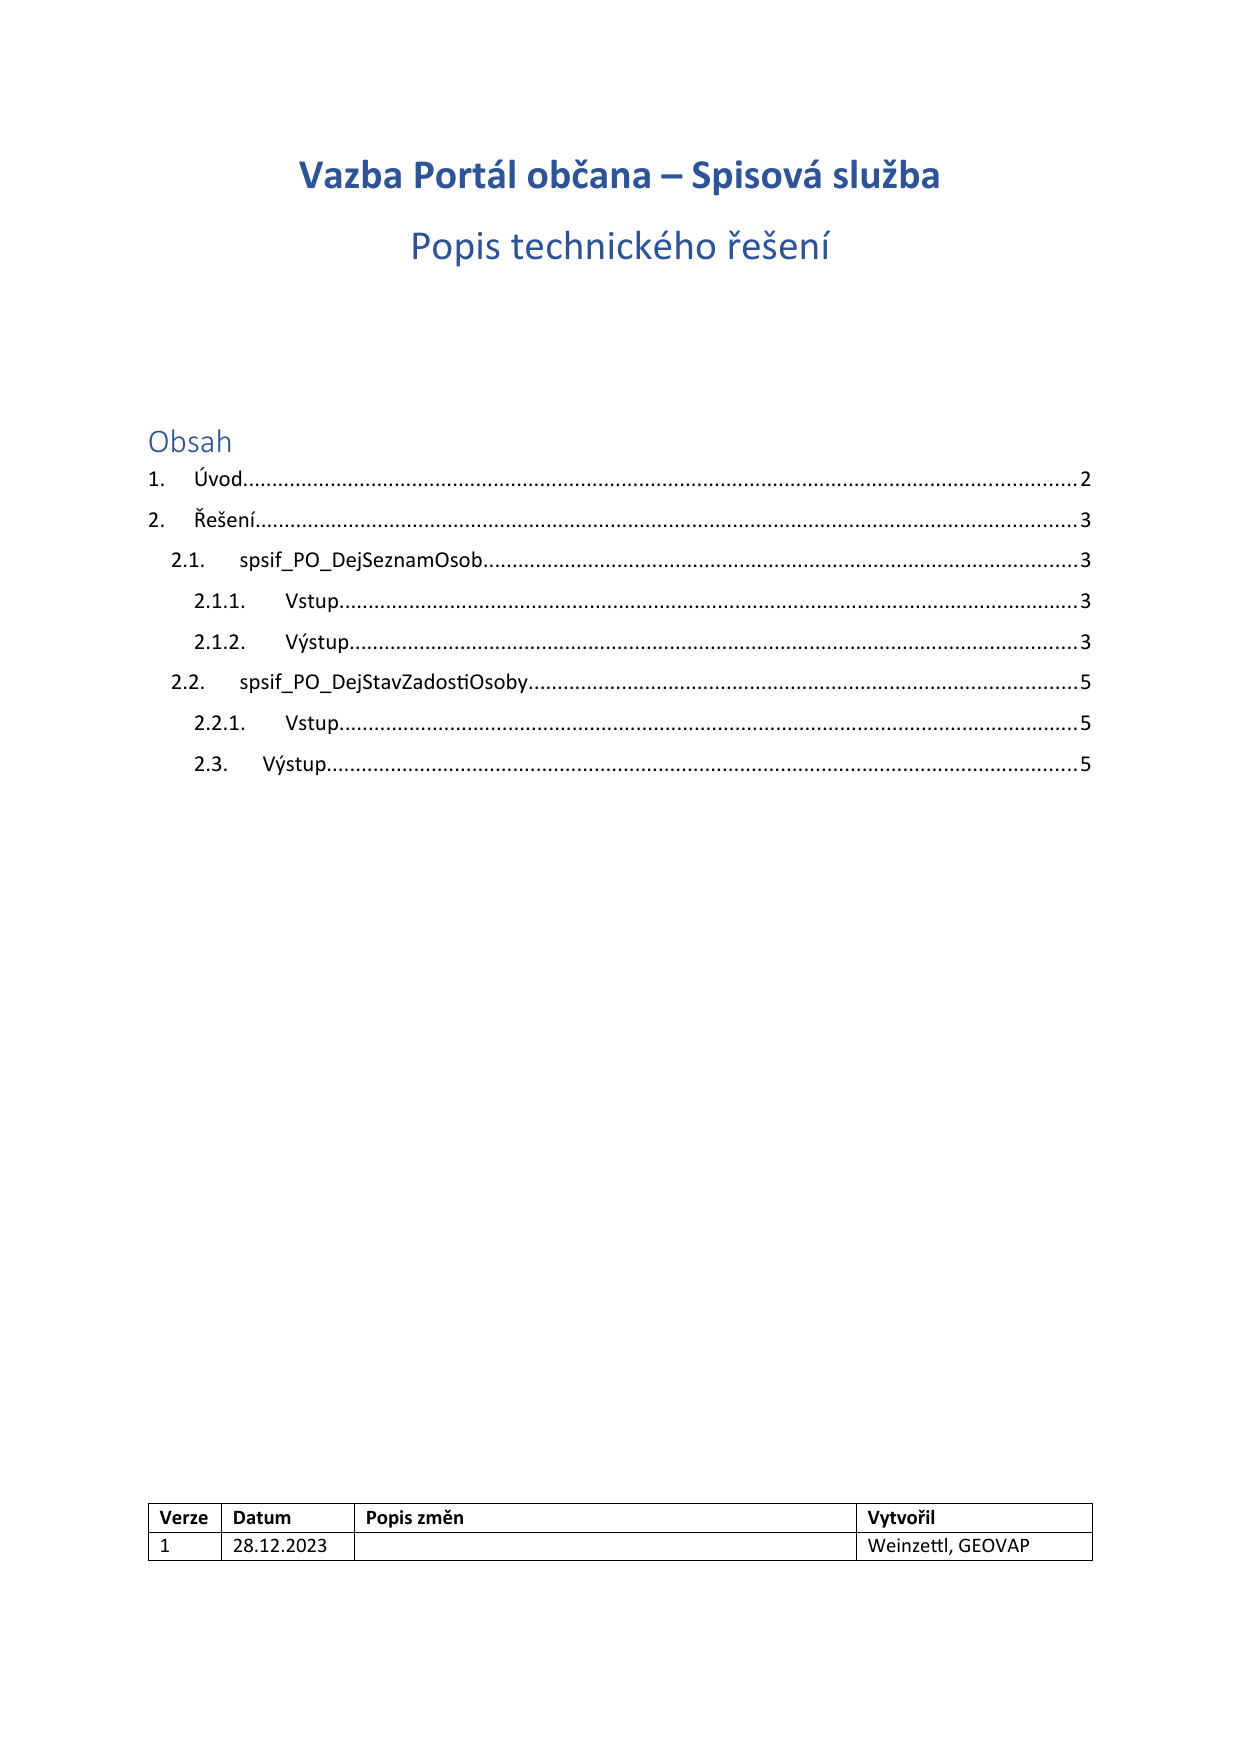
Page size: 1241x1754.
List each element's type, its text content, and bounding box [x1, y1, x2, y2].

text Popis technického řešení [148, 219, 1093, 270]
table_header Verze [149, 1504, 221, 1532]
table_cell 28.12.2023 [222, 1533, 354, 1560]
table_cell 1 [149, 1533, 221, 1560]
text Vazba Portál občana – Spisová služba [148, 148, 1093, 198]
table_header Datum [222, 1504, 354, 1532]
table_header Vytvořil [857, 1504, 1092, 1532]
table_header Popis změn [355, 1504, 856, 1532]
table_cell [355, 1533, 856, 1560]
table_cell Weinzettl, GEOVAP [857, 1533, 1092, 1560]
